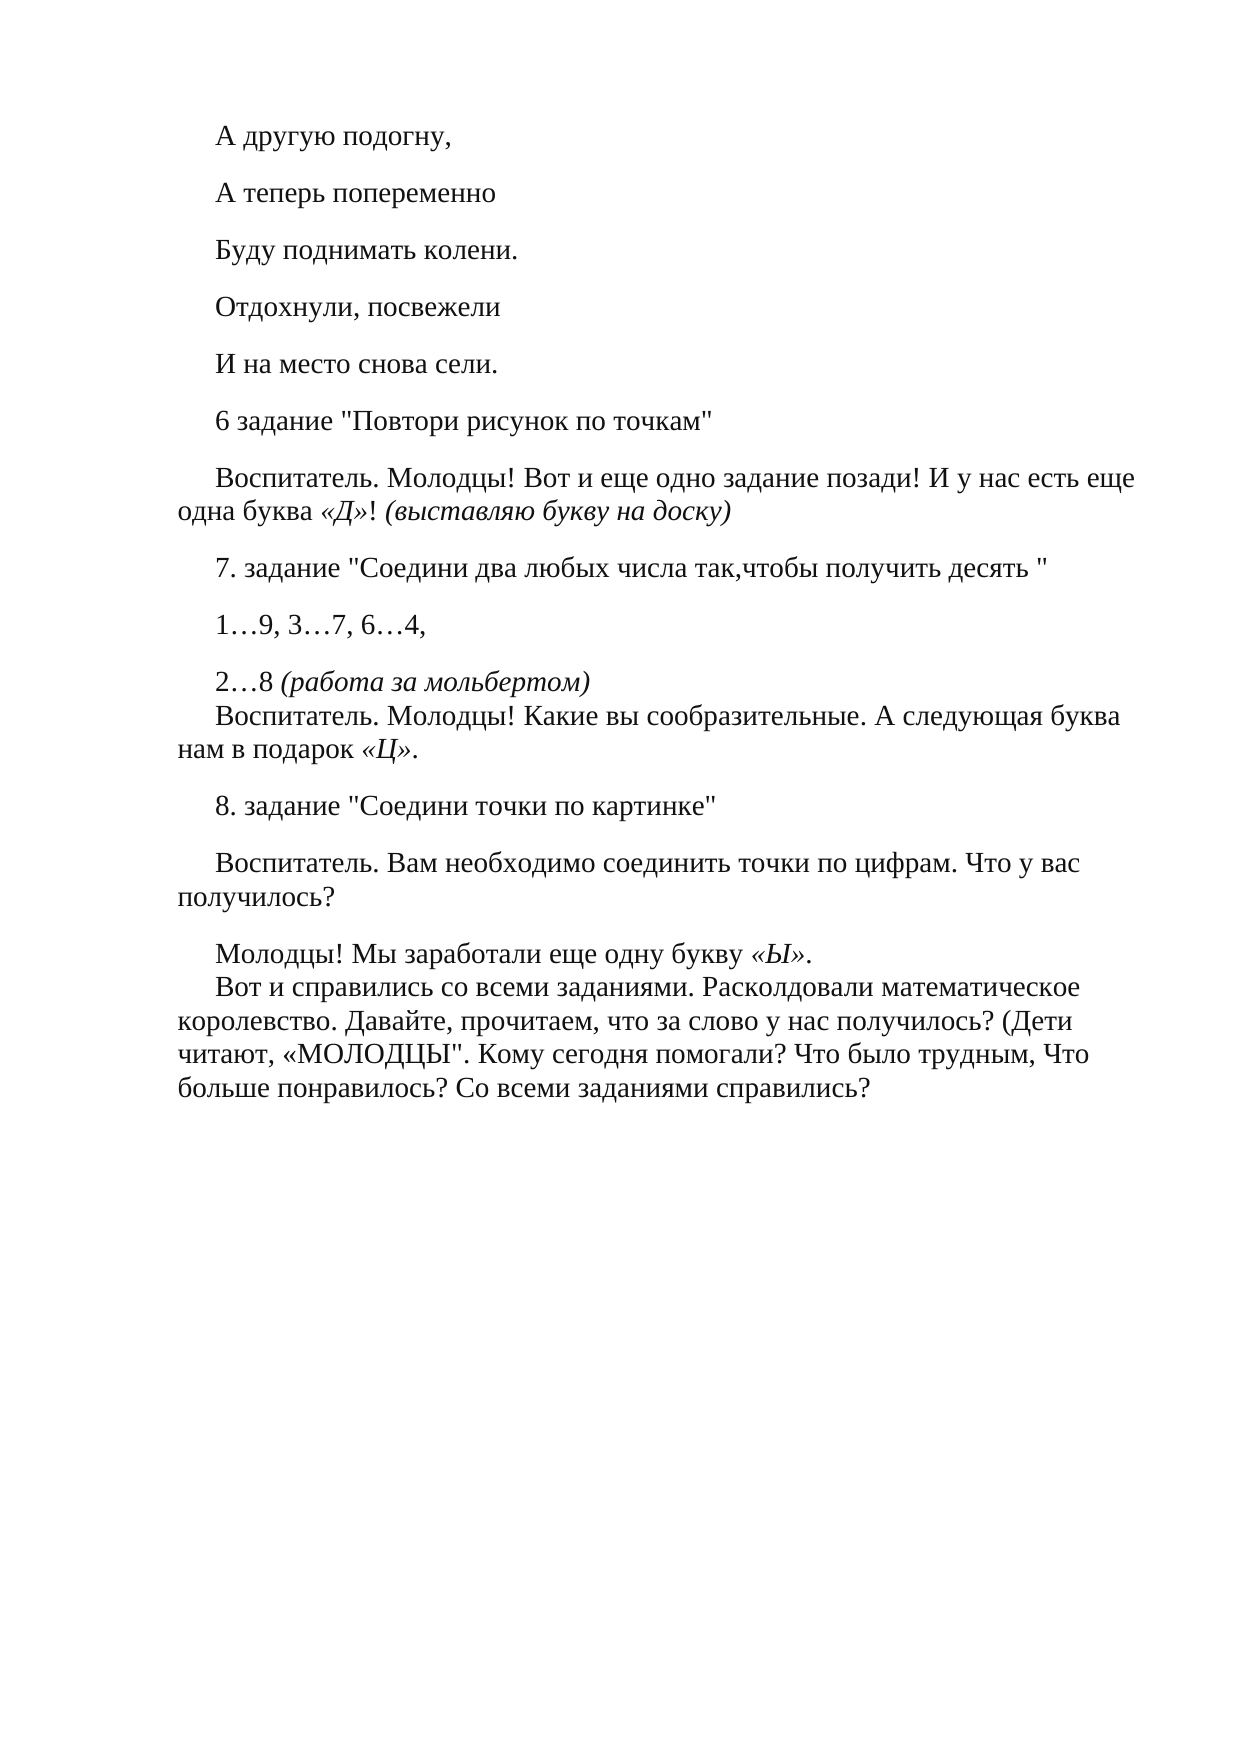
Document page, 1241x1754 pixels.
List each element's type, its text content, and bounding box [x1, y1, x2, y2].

text Молодцы! Мы заработали еще одну букву «Ы». [177, 936, 1152, 969]
text 7. задание "Соедини два любых числа так,чтобы получить десять " [177, 551, 1152, 584]
text 1…9, 3…7, 6…4, [177, 607, 1152, 641]
text Воспитатель. Молодцы! Какие вы сообразительные. А следующая буква нам в подарок «Ц». [177, 698, 1152, 765]
text 6 задание "Повтори рисунок по точкам" [177, 403, 1152, 437]
text А другую подогну, [177, 118, 1152, 152]
text Воспитатель. Молодцы! Вот и еще одно задание позади! И у нас есть еще одна буква «Д»! (выставляю букву на доску) [177, 460, 1152, 527]
text 2…8 (работа за мольбертом) [177, 664, 1152, 698]
text 8. задание "Соедини точки по картинке" [177, 788, 1152, 822]
text И на место снова сели. [177, 346, 1152, 379]
text Воспитатель. Вам необходимо соединить точки по цифрам. Что у вас получилось? [177, 846, 1152, 913]
text Отдохнули, посвежели [177, 289, 1152, 323]
text Буду поднимать колени. [177, 232, 1152, 266]
text Вот и справились со всеми заданиями. Расколдовали математическое королевство. Давайте, прочитаем, что за слово у нас получилось? (Дети читают, «МОЛОДЦЫ". Кому сегодня помогали? Что было трудным, Что больше понравилось? Со всеми заданиями справились? [177, 969, 1152, 1104]
text А теперь попеременно [177, 175, 1152, 209]
